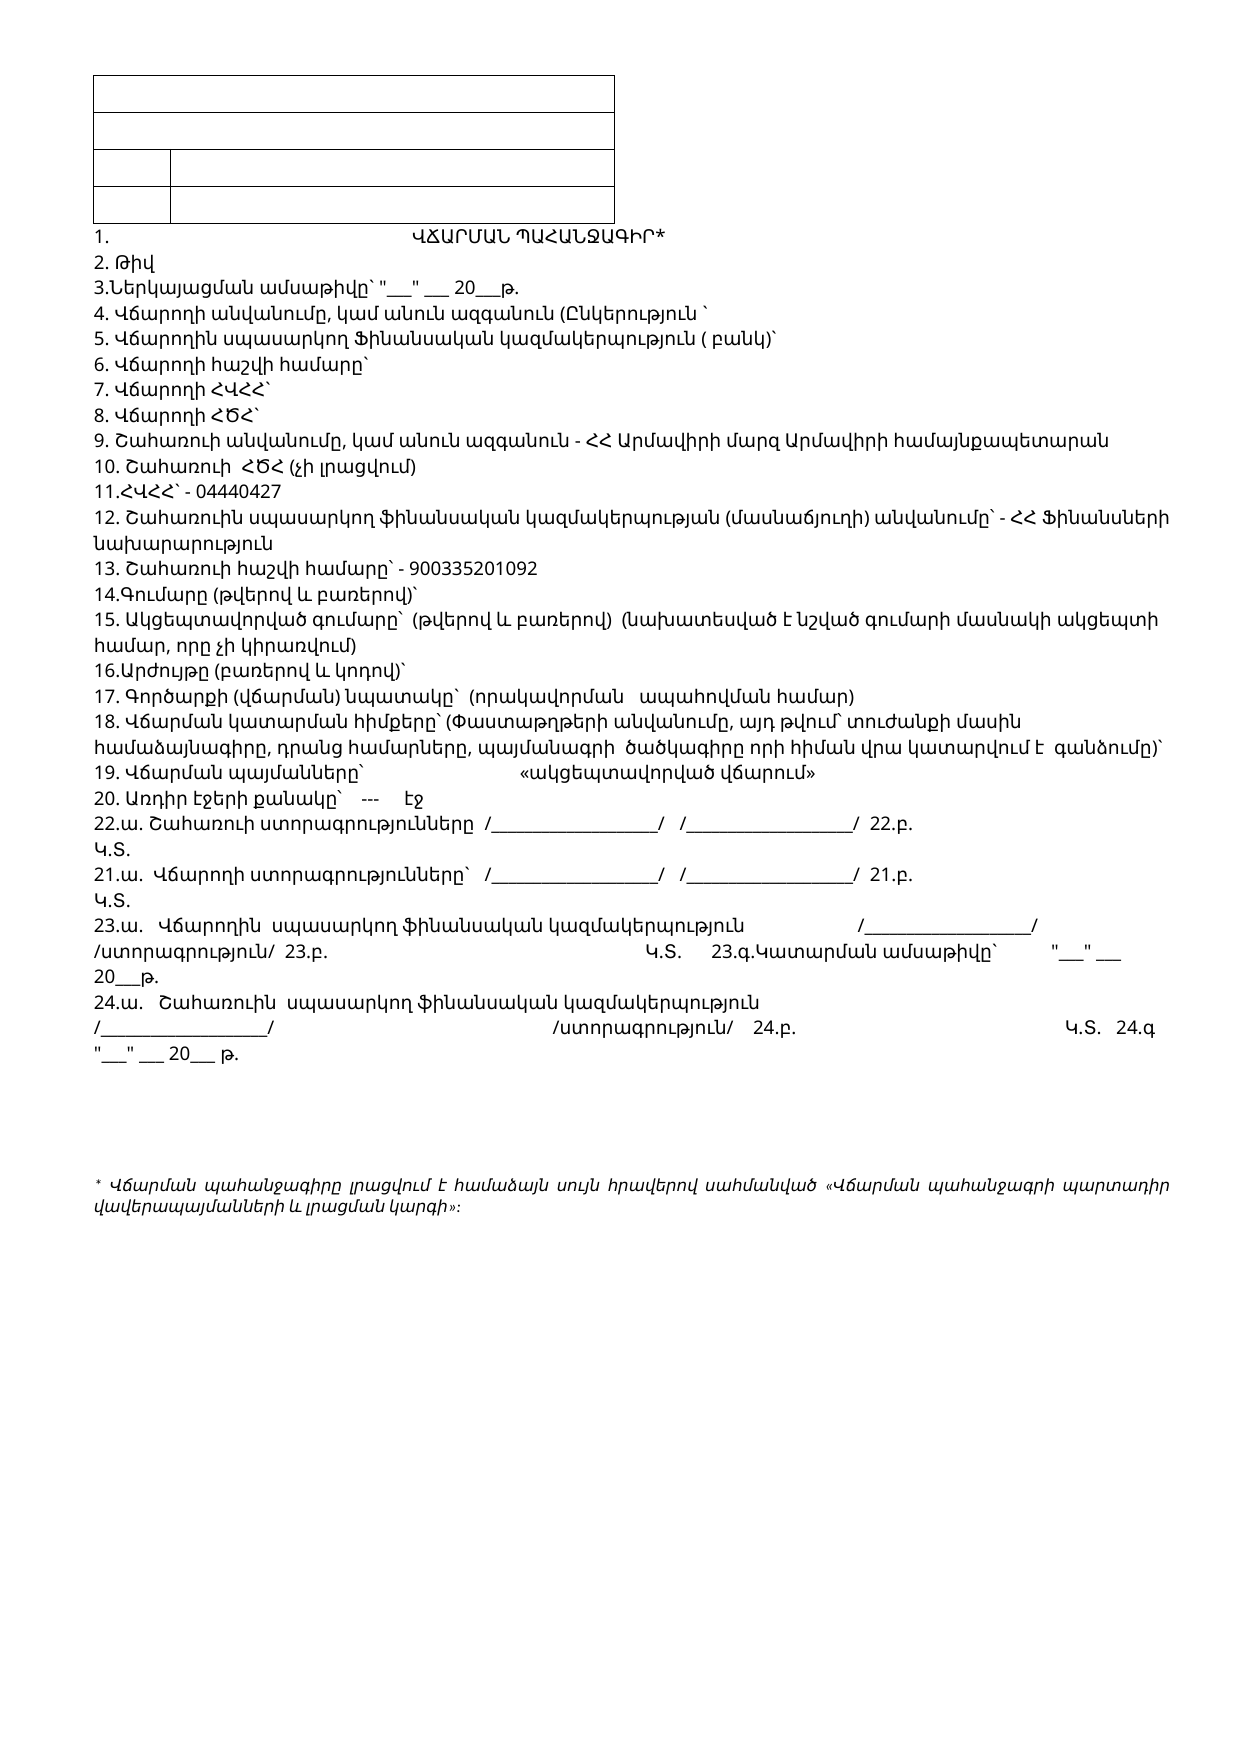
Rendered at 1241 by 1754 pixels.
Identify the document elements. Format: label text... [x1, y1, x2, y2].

text * Վճարման պահանջագիրը լրացվում է համաձայն սույն հրավերով սահմանված «Վճարման պահանջագրի պարտադիր վավերապայմանների և լրացման կարգի»: [94, 1176, 1171, 1216]
